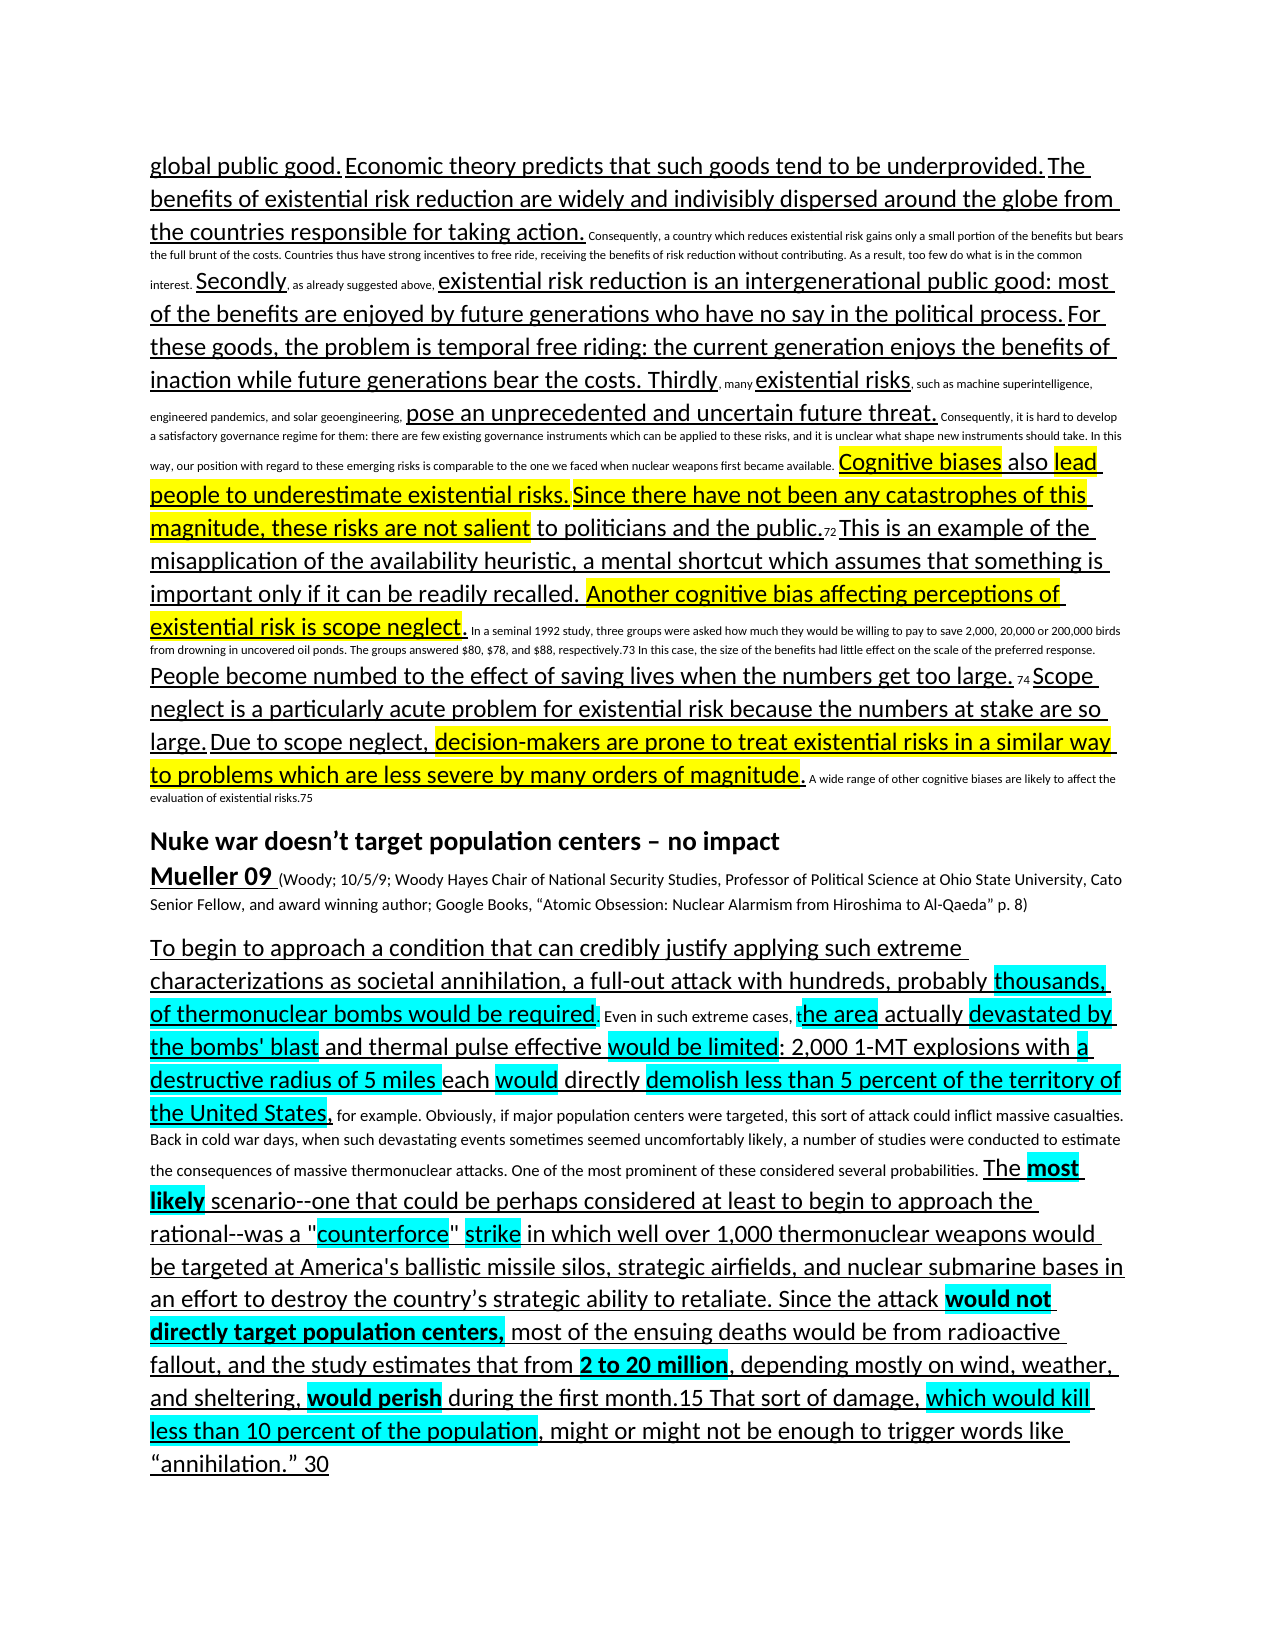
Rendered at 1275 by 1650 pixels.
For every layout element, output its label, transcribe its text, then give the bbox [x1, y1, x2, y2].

text To begin to approach a condition that can credibly justify applying such extreme characterizations as societal annihilation, a full-out attack with hundreds, probably thousands, of thermonuclear bombs would be required. Even in such extreme cases, the area actually devastated by the bombs' blast and thermal pulse effective would be limited: 2,000 1-MT explosions with a destructive radius of 5 miles each would directly demolish less than 5 percent of the territory of the United States, for example. Obviously, if major population centers were targeted, this sort of attack could inflict massive casualties. Back in cold war days, when such devastating events sometimes seemed uncomfortably likely, a number of studies were conducted to estimate the consequences of massive thermonuclear attacks. One of the most prominent of these considered several probabilities. The most likely scenario--one that could be perhaps considered at least to begin to approach the rational--was a "counterforce" strike in which well over 1,000 thermonuclear weapons would be targeted at America's ballistic missile silos, strategic airfields, and nuclear submarine bases in an effort to destroy the country’s strategic ability to retaliate. Since the attack would not directly target population centers, most of the ensuing deaths would be from radioactive fallout, and the study estimates that from 2 to 20 million, depending mostly on wind, weather, and sheltering, would perish during the first month.15 That sort of damage, which would kill less than 10 percent of the population, might or might not be enough to trigger words like “annihilation.” 30 [150, 932, 1125, 1277]
text To begin to approach a condition that can credibly justify applying such extreme characterizations as societal annihilation, a full-out attack with hundreds, probably thousands, of thermonuclear bombs would be required. Even in such extreme cases, the area actually devastated by the bombs' blast and thermal pulse effective would be limited: 2,000 1-MT explosions with a destructive radius of 5 miles each would directly demolish less than 5 percent of the territory of the United States, for example. Obviously, if major population centers were targeted, this sort of attack could inflict massive casualties. Back in cold war days, when such devastating events sometimes seemed uncomfortably likely, a number of studies were conducted to estimate the consequences of massive thermonuclear attacks. One of the most prominent of these considered several probabilities. The most likely scenario--one that could be perhaps considered at least to begin to approach the rational--was a "counterforce" strike in which well over 1,000 thermonuclear weapons would be targeted at America's ballistic missile silos, strategic airfields, and nuclear submarine bases in an effort to destroy the country’s strategic ability to retaliate. Since the attack would not directly target population centers, most of the ensuing deaths would be from radioactive fallout, and the study estimates that from 2 to 20 million, depending mostly on wind, weather, and sheltering, would perish during the first month.15 That sort of damage, which would kill less than 10 percent of the population, might or might not be enough to trigger words like “annihilation.” 30 [150, 1278, 1125, 1479]
text Mueller 09 (Woody; 10/5/9; Woody Hayes Chair of National Security Studies, Professor of Political Science at Ohio State University, Cato Senior Fellow, and award winning author; Google Books, “Atomic Obsession: Nuclear Alarmism from Hiroshima to Al-Qaeda” p. 8) [150, 859, 1125, 914]
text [150, 150, 1125, 806]
subtitle Nuke war doesn’t target population centers – no impact [150, 824, 1125, 857]
